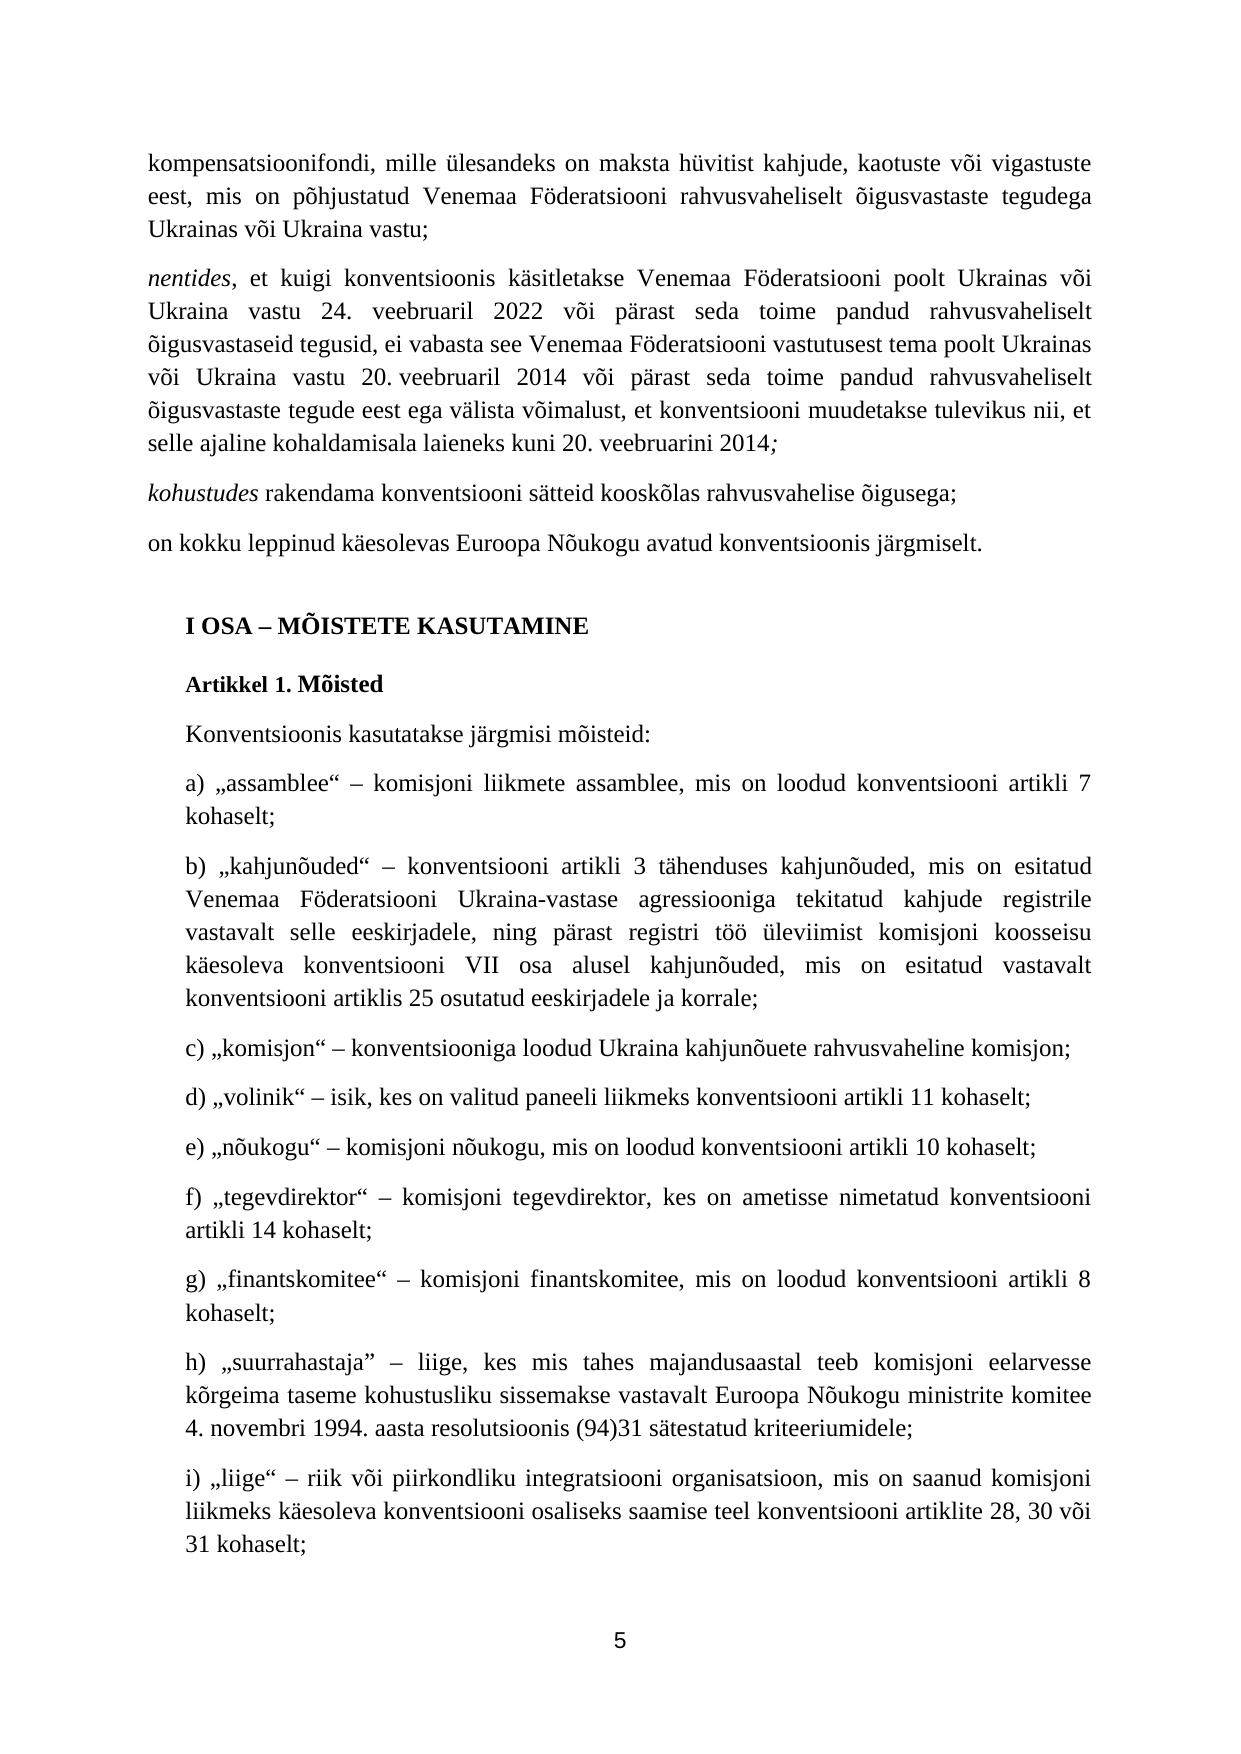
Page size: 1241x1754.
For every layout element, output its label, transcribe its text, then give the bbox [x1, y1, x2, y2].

text i) „liige“ – riik või piirkondliku integratsiooni organisatsioon, mis on saanud komisjoni liikmeks käesoleva konventsiooni osaliseks saamise teel konventsiooni artiklite 28, 30 või 31 kohaselt; [185, 1463, 1092, 1558]
text c) „komisjon“ – konventsiooniga loodud Ukraina kahjunõuete rahvusvaheline komisjon; [185, 1033, 1092, 1062]
subtitle Mõisted [185, 669, 1092, 698]
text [148, 148, 1092, 242]
text nentides, et kuigi konventsioonis käsitletakse Venemaa Föderatsiooni poolt Ukrainas või Ukraina vastu 24. veebruaril 2022 või pärast seda toime pandud rahvusvaheliselt õigusvastaseid tegusid, ei vabasta see Venemaa Föderatsiooni vastutusest tema poolt Ukrainas või Ukraina vastu 20. veebruaril 2014 või pärast seda toime pandud rahvusvaheliselt õigusvastaste tegude eest ega välista võimalust, et konventsiooni muudetakse tulevikus nii, et selle ajaline kohaldamisala laieneks kuni 20. veebruarini 2014; [148, 263, 1092, 457]
text h) „suurrahastaja” – liige, kes mis tahes majandusaastal teeb komisjoni eelarvesse kõrgeima taseme kohustusliku sissemakse vastavalt Euroopa Nõukogu ministrite komitee 4. novembri 1994. aasta resolutsioonis (94)31 sätestatud kriteeriumidele; [185, 1347, 1092, 1442]
text g) „finantskomitee“ – komisjoni finantskomitee, mis on loodud konventsiooni artikli 8 kohaselt; [185, 1264, 1092, 1326]
text a) „assamblee“ – komisjoni liikmete assamblee, mis on loodud konventsiooni artikli 7 kohaselt; [185, 768, 1092, 830]
subtitle I OSA – MÕISTETE KASUTAMINE [185, 611, 1092, 640]
text Konventsioonis kasutatakse järgmisi mõisteid: [185, 719, 1092, 747]
text e) „nõukogu“ – komisjoni nõukogu, mis on loodud konventsiooni artikli 10 kohaselt; [185, 1132, 1092, 1161]
text kohustudes rakendama konventsiooni sätteid kooskõlas rahvusvahelise õigusega; [148, 478, 1092, 507]
text on kokku leppinud käesolevas Euroopa Nõukogu avatud konventsioonis järgmiselt. [148, 528, 1092, 557]
text b) „kahjunõuded“ – konventsiooni artikli 3 tähenduses kahjunõuded, mis on esitatud Venemaa Föderatsiooni Ukraina-vastase agressiooniga tekitatud kahjude registrile vastavalt selle eeskirjadele, ning pärast registri töö üleviimist komisjoni koosseisu käesoleva konventsiooni VII osa alusel kahjunõuded, mis on esitatud vastavalt konventsiooni artiklis 25 osutatud eeskirjadele ja korrale; [185, 851, 1092, 1012]
text f) „tegevdirektor“ – komisjoni tegevdirektor, kes on ametisse nimetatud konventsiooni artikli 14 kohaselt; [185, 1182, 1092, 1244]
text d) „volinik“ – isik, kes on valitud paneeli liikmeks konventsiooni artikli 11 kohaselt; [185, 1082, 1092, 1111]
